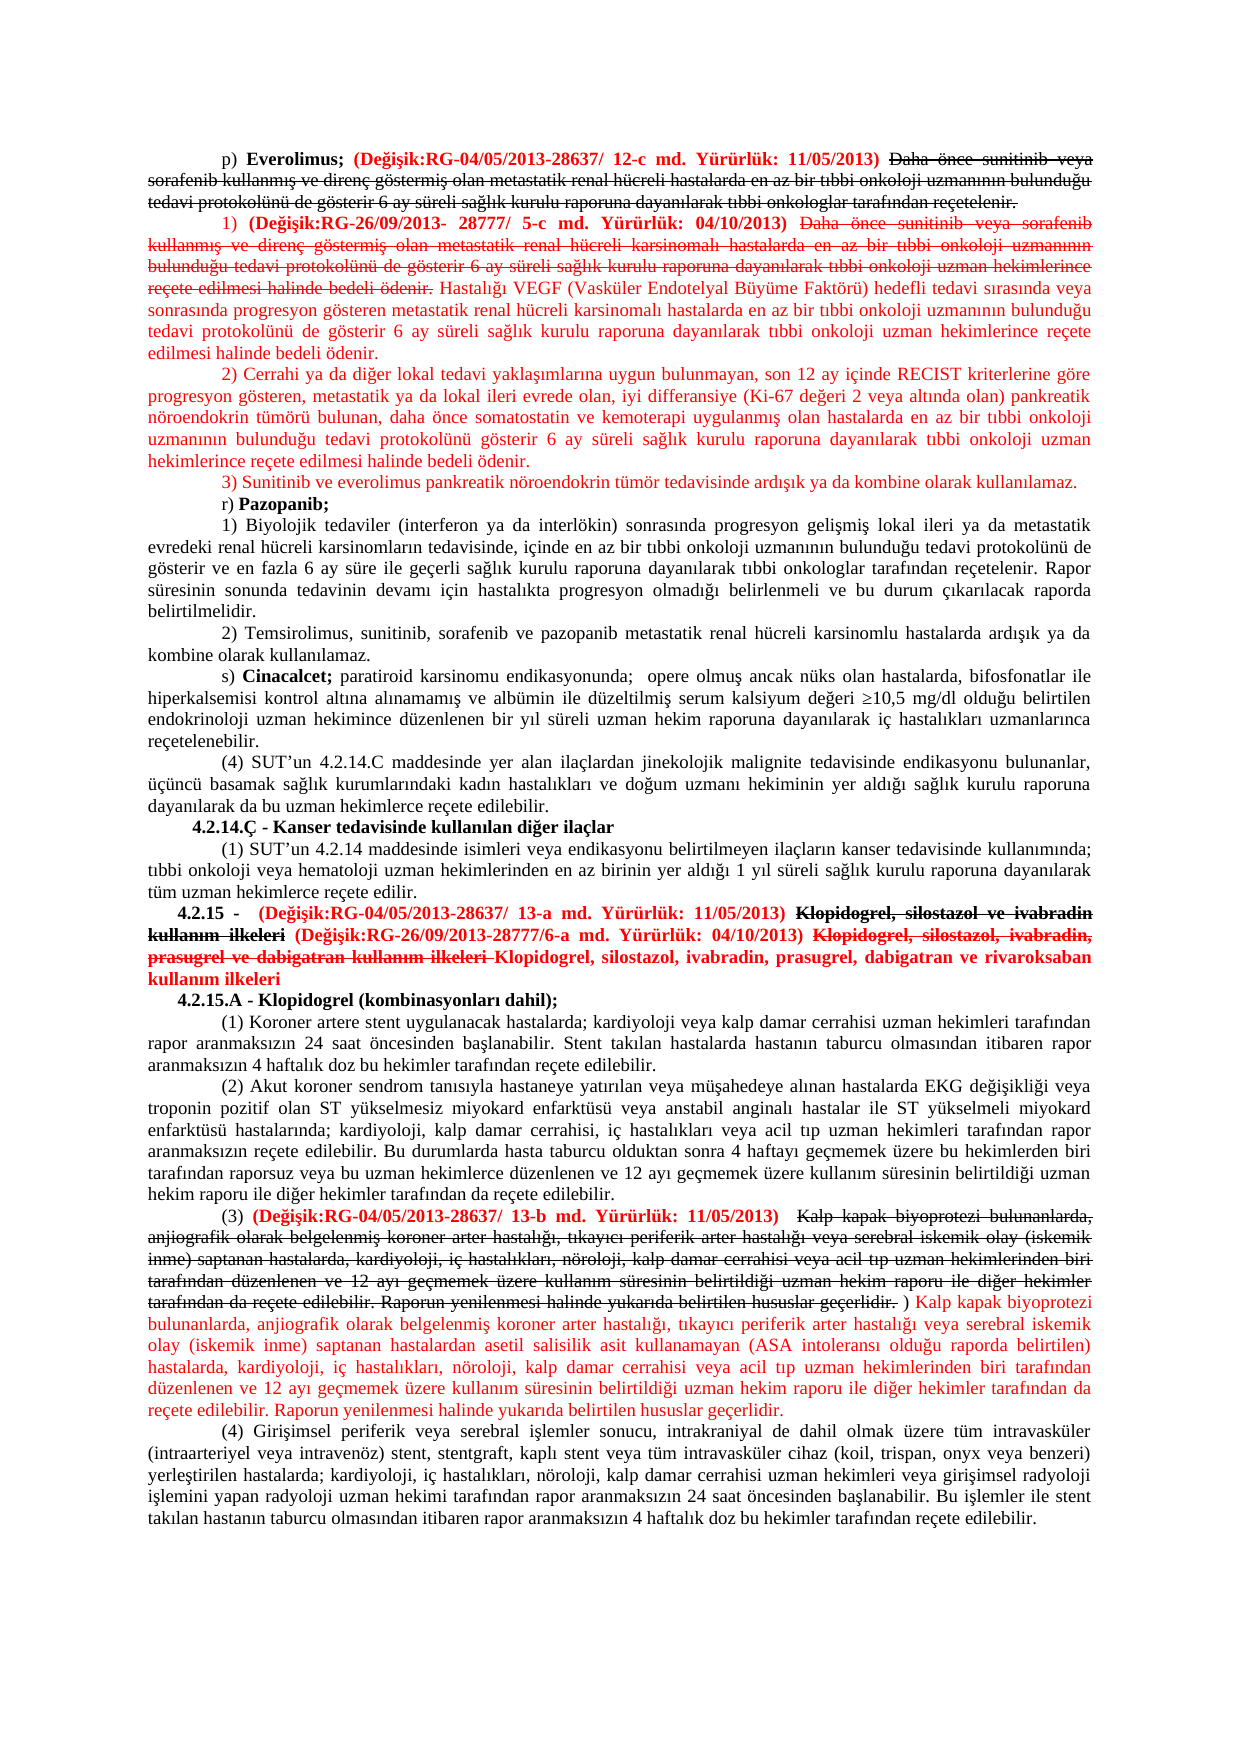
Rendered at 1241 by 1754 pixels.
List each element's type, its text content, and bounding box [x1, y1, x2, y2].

text o) Erlotinib; lokal ileri evre ya da metastatik adenokarsinom histolojik tipinde olan küçük hücreli dışı akciğer kanserli, hiç sigara kullanmamış, daha önce kemoterapi almış ve progresyon gelişmiş hastalarda; bu durumun belirtildiği tıbbi onkoloji uzmanının yer aldığı 6 ay süreli sağlık kurulu raporuna dayanılarak, ikinci ve üzeri tedavi basamaklarında bu uzman hekimlerce veya göğüs hastalıkları uzman hekimlerince reçete edilir. [148, 342, 1093, 428]
text hematoloji ve/veya onkoloji uzmanının yer aldığı 3 ay süreli sağlık kurulu raporuna dayanılarak yine bu hekimler tarafından reçete edilir. 3 üncü kür sonunda en az minör yanıt yoksa tedavi sonlandırılır. 3 üncü kür sonunda en az minör yanıt, 6 ncı kür sonunda en az kısmi yanıt var ise tedaviye devam edilir. Tedavinin devamında her 6 ncı kür sonunda en az kısmi yanıt var ise tedavi toplam iki yıla tamamlanabilir. [148, 255, 1093, 342]
text n) Lenalidomid; en az 2 kür standart multiple myelom tedavisi (VAD, MP veya diğer standart antimiyelom rejimler) kullanım sonrası hastalık progresyonu gelişmiş hastalardan; [148, 148, 1093, 191]
subtitle 4.2.14.Ç - Kanser tedavisinde kullanılan diğer ilaçlar [148, 1226, 1093, 1247]
text 1) Yeterli doz ve sürede talidomid veya bortezomib kürlerine dirençli veya EMG ile kanıtlanmış nöropati nedeni ile bu ajanların kullanılamadığı hastaların tedavisinde veya, [148, 191, 1093, 234]
text 3) Sunitinib ve everolimus pankreatik nöroendokrin tümör tedavisinde ardışık ya da kombine olarak kullanılamaz. [148, 881, 1093, 902]
text 2) Temsirolimus, sunitinib, sorafenib ve pazopanib metastatik renal hücreli karsinomlu hastalarda ardışık ya da kombine olarak kullanılamaz. [148, 1032, 1093, 1075]
text (4) SUT’un 4.2.14.C maddesinde yer alan ilaçlardan jinekolojik malignite tedavisinde endikasyonu bulunanlar, üçüncü basamak sağlık kurumlarındaki kadın hastalıkları ve doğum uzmanı hekiminin yer aldığı sağlık kurulu raporuna dayanılarak da bu uzman hekimlerce reçete edilebilir. [148, 1161, 1093, 1226]
text 1) Biyolojik tedaviler (interferon ya da interlökin) sonrasında progresyon gelişmiş lokal ileri ya da metastatik evredeki renal hücreli karsinomların tedavisinde, içinde en az bir tıbbi onkoloji uzmanının bulunduğu tedavi protokolünü de gösterir ve en fazla 6 ay süre ile geçerli sağlık kurulu raporuna dayanılarak tıbbi onkologlar tarafından reçetelenir. Rapor süresinin sonunda tedavinin devamı için hastalıkta progresyon olmadığı belirlenmeli ve bu durum çıkarılacak raporda belirtilmelidir. [148, 924, 1093, 1032]
text ö) Raltitreksed; [148, 428, 1093, 449]
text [148, 1485, 1093, 1571]
text 1) (Değişik:RG-26/09/2013- 28777/ 5-c md. Yürürlük: 04/10/2013) Daha önce sunitinib veya sorafenib kullanmış ve direnç göstermiş olan metastatik renal hücreli karsinomalı hastalarda en az bir tıbbi onkoloji uzmanının bulunduğu tedavi protokolünü de gösterir 6 ay süreli sağlık kurulu raporuna dayanılarak tıbbi onkoloji uzman hekimlerince reçete edilmesi halinde bedeli ödenir. Hastalığı VEGF (Vasküler Endotelyal Büyüme Faktörü) hedefli tedavi sırasında veya sonrasında progresyon gösteren metastatik renal hücreli karsinomalı hastalarda en az bir tıbbi onkoloji uzmanının bulunduğu tedavi protokolünü de gösterir 6 ay süreli sağlık kurulu raporuna dayanılarak tıbbi onkoloji uzman hekimlerince reçete edilmesi halinde bedeli ödenir. [148, 656, 1093, 773]
text p) Everolimus; (Değişik:RG-04/05/2013-28637/ 12-c md. Yürürlük: 11/05/2013) Daha önce sunitinib veya sorafenib kullanmış ve direnç göstermiş olan metastatik renal hücreli hastalarda en az bir tıbbi onkoloji uzmanının bulunduğu tedavi protokolünü de gösterir 6 ay süreli sağlık kurulu raporuna dayanılarak tıbbi onkologlar tarafından reçetelenir. [148, 557, 1093, 622]
text (1) SUT’un 4.2.14 maddesinde isimleri veya endikasyonu belirtilmeyen ilaçların kanser tedavisinde kullanımında; tıbbi onkoloji veya hematoloji uzman hekimlerinden en az birinin yer aldığı 1 yıl süreli sağlık kurulu raporuna dayanılarak tüm uzman hekimlerce reçete edilir. [148, 1247, 1093, 1312]
text s) Cinacalcet; paratiroid karsinomu endikasyonunda; opere olmuş ancak nüks olan hastalarda, bifosfonatlar ile hiperkalsemisi kontrol altına alınamamış ve albümin ile düzeltilmiş serum kalsiyum değeri ≥10,5 mg/dl olduğu belirtilen endokrinoloji uzman hekimince düzenlenen bir yıl süreli uzman hekim raporuna dayanılarak iç hastalıkları uzmanlarınca reçetelenebilir. [148, 1075, 1093, 1161]
subtitle 4.2.15.A - Klopidogrel (kombinasyonları dahil); [148, 1399, 1093, 1420]
text 2) Cerrahi ya da diğer lokal tedavi yaklaşımlarına uygun bulunmayan, son 12 ay içinde RECIST kriterlerine göre progresyon gösteren, metastatik ya da lokal ileri evrede olan, iyi differansiye (Ki-67 değeri 2 veya altında olan) pankreatik nöroendokrin tümörü bulunan, daha önce somatostatin ve kemoterapi uygulanmış olan hastalarda en az bir tıbbi onkoloji uzmanının bulunduğu tedavi protokolünü gösterir 6 ay süreli sağlık kurulu raporuna dayanılarak tıbbi onkoloji uzman hekimlerince reçete edilmesi halinde bedeli ödenir. [148, 773, 1093, 881]
text r) Pazopanib; [148, 902, 1093, 924]
subtitle 4.2.15 - (Değişik:RG-04/05/2013-28637/ 13-a md. Yürürlük: 11/05/2013) Klopidogrel, silostazol ve ivabradin kullanım ilkeleri (Değişik:RG-26/09/2013-28777/6-a md. Yürürlük: 04/10/2013) Klopidogrel, silostazol, ivabradin, prasugrel ve dabigatran kullanım ilkeleri Klopidogrel, silostazol, ivabradin, prasugrel, dabigatran ve rivaroksaban kullanım ilkeleri [148, 1312, 1093, 1399]
text (1) Koroner artere stent uygulanacak hastalarda; kardiyoloji veya kalp damar cerrahisi uzman hekimleri tarafından rapor aranmaksızın 24 saat öncesinden başlanabilir. Stent takılan hastalarda hastanın taburcu olmasından itibaren rapor aranmaksızın 4 haftalık doz bu hekimler tarafından reçete edilebilir. [148, 1420, 1093, 1485]
text 1) Kolorektal kanser hastalarına tıbbi onkoloji uzman hekiminin yer aldığı sağlık kurulu raporu ile bu hekimlerce veya bu sağlık kurulu raporuna dayanılarak ikinci ve üçüncü basamak sağlık kurumlarında tüm uzman hekimlerce reçete edilir. [148, 449, 1093, 514]
text 2) Transplantasyon sonrasında dirençli hastalığı olan multiple myelom (MM) hastalarının tedavisinde, [148, 234, 1093, 255]
